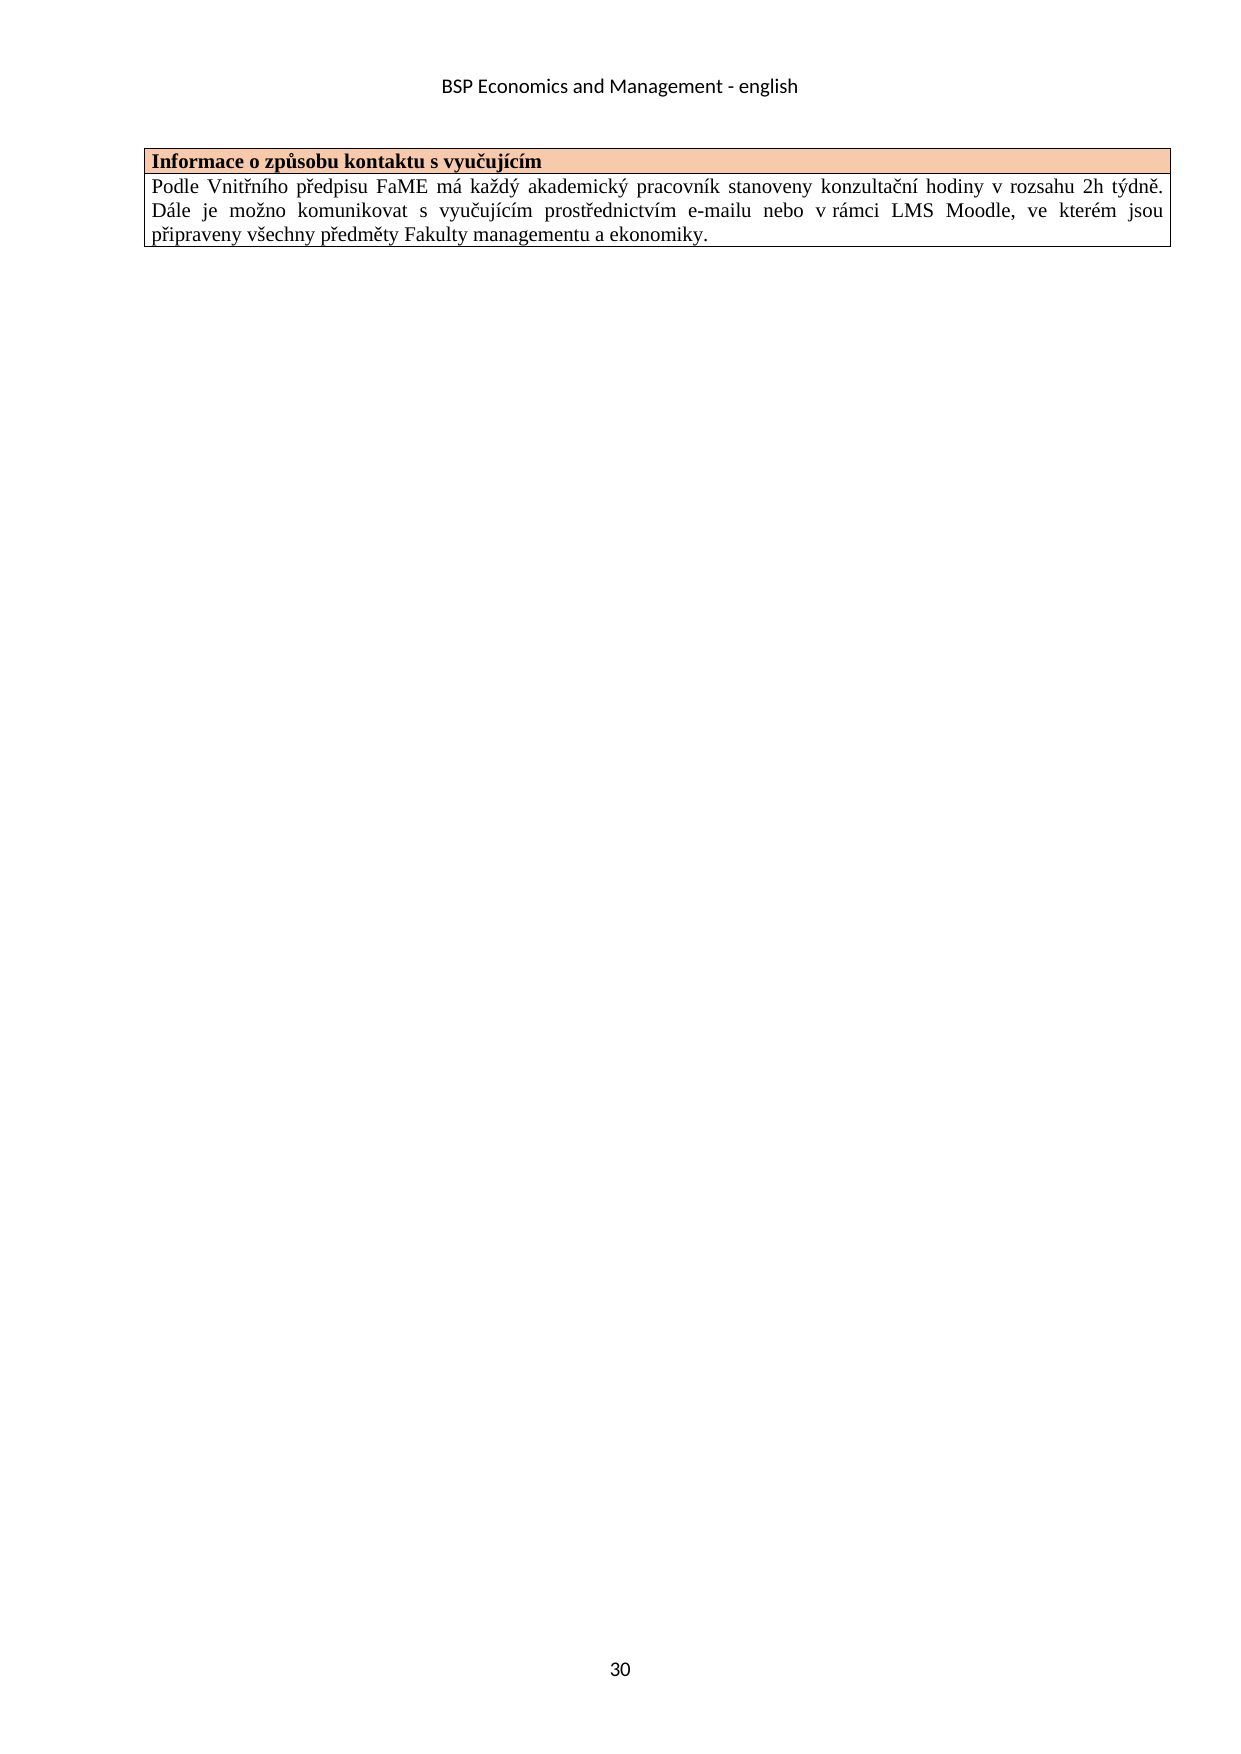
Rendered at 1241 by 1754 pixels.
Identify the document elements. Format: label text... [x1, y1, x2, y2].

table_cell Podle Vnitřního předpisu FaME má každý akademický pracovník stanoveny konzultační hodiny v rozsahu 2h týdně. Dále je možno komunikovat s vyučujícím prostřednictvím e-mailu nebo v rámci LMS Moodle, ve kterém jsou připraveny všechny předměty Fakulty managementu a ekonomiky. [145, 174, 1170, 246]
table_cell Informace o způsobu kontaktu s vyučujícím [145, 149, 1170, 173]
